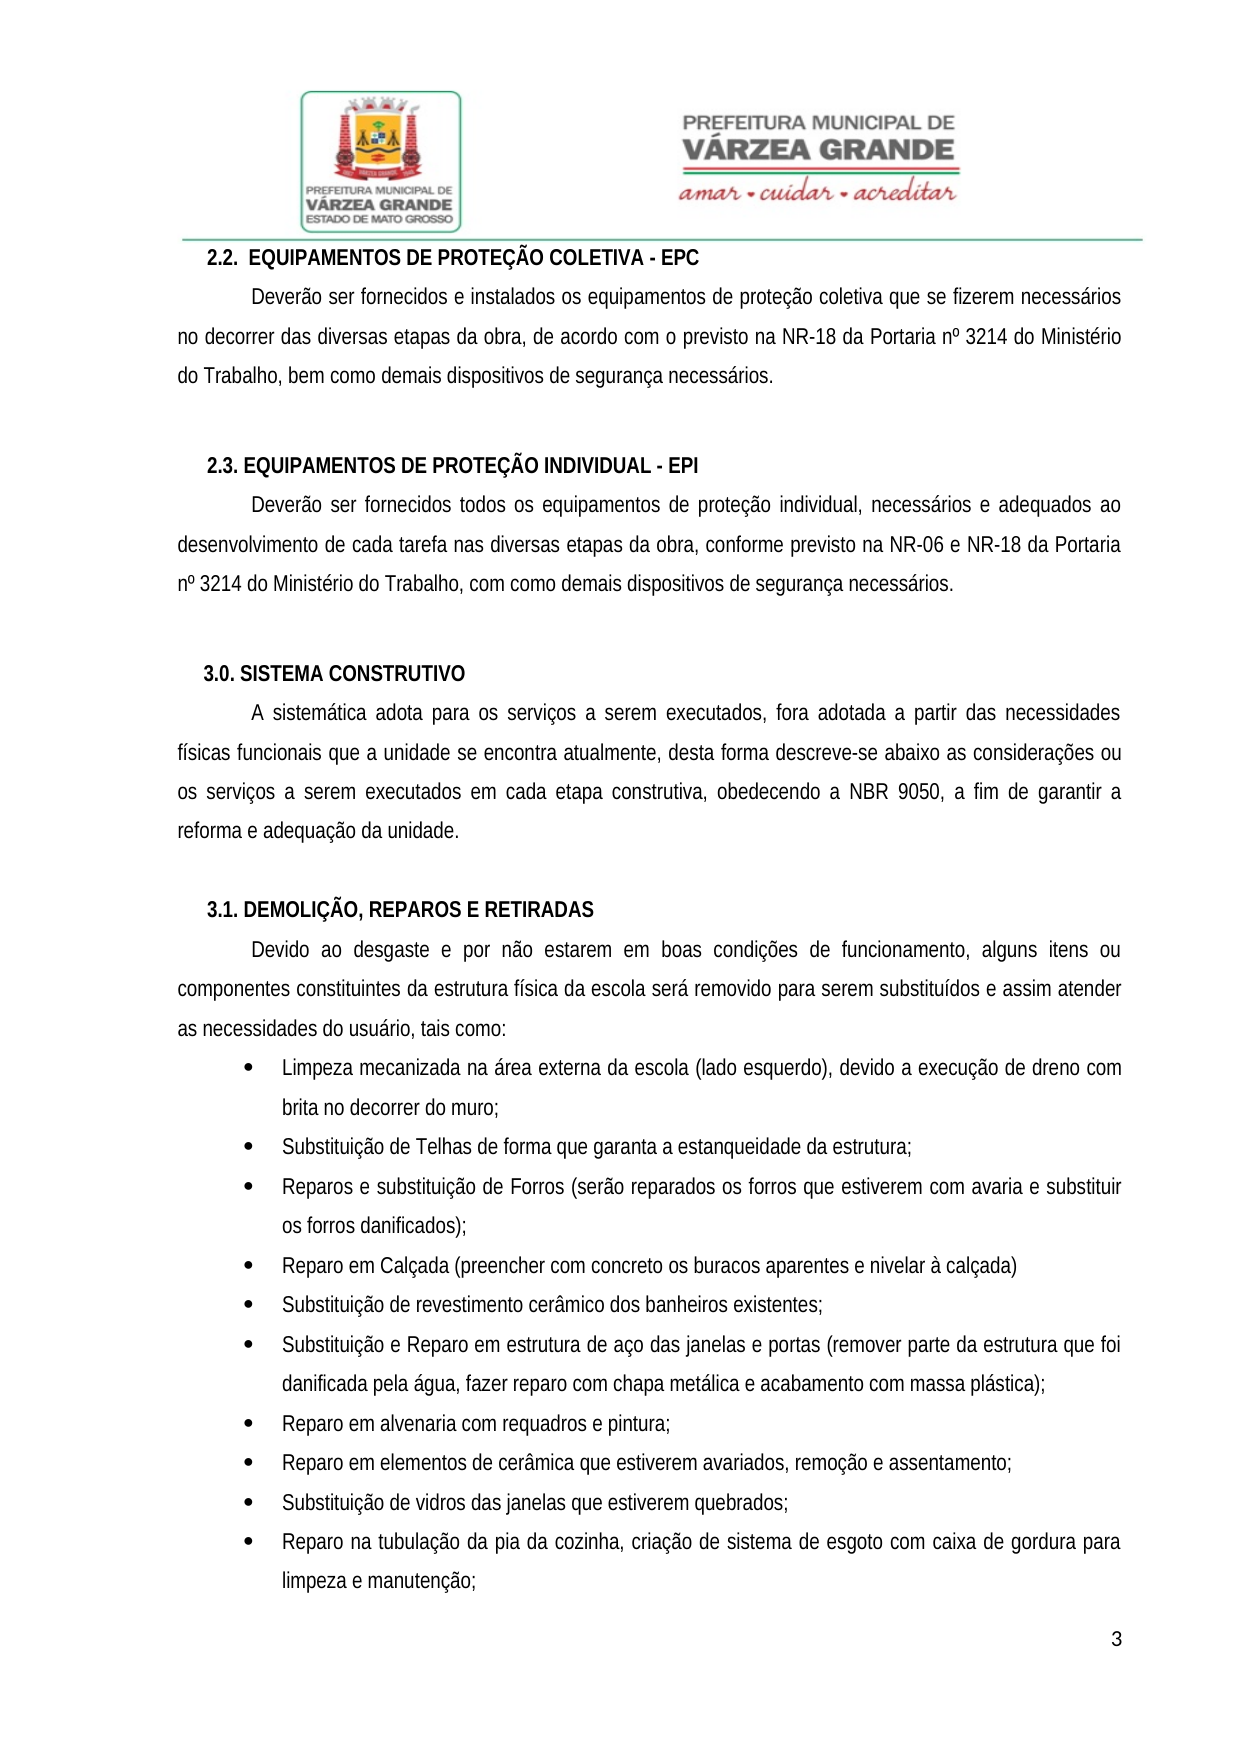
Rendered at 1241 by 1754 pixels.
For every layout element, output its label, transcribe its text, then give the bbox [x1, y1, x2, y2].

subtitle 2.3. EQUIPAMENTOS DE PROTEÇÃO INDIVIDUAL - EPI [177, 452, 1122, 478]
picture [177, 73, 1147, 244]
list Limpeza mecanizada na área externa da escola (lado esquerdo), devido a execução de dreno com brita no decorrer do muro; [244, 1054, 1122, 1120]
list Reparo em elementos de cerâmica que estiverem avariados, remoção e assentamento; [244, 1449, 1122, 1475]
list Reparos e substituição de Forros (serão reparados os forros que estiverem com avaria e substituir os forros danificados); [244, 1173, 1122, 1238]
list Substituição de vidros das janelas que estiverem quebrados; [244, 1488, 1122, 1515]
list Deverão ser fornecidos e instalados os equipamentos de proteção coletiva que se fizerem necessários no decorrer das diversas etapas da obra, de acordo com o previsto na NR-18 da Portaria nº 3214 do Ministério do Trabalho, bem como demais dispositivos de segurança necessários. [177, 283, 1122, 388]
list Reparo em Calçada (preencher com concreto os buracos aparentes e nivelar à calçada) [244, 1252, 1122, 1278]
list Deverão ser fornecidos todos os equipamentos de proteção individual, necessários e adequados ao desenvolvimento de cada tarefa nas diversas etapas da obra, conforme previsto na NR-06 e NR-18 da Portaria nº 3214 do Ministério do Trabalho, com como demais dispositivos de segurança necessários. [177, 491, 1122, 596]
subtitle 3.0. SISTEMA CONSTRUTIVO [177, 659, 1122, 686]
list Substituição de Telhas de forma que garanta a estanqueidade da estrutura; [244, 1133, 1122, 1159]
subtitle 2.2. EQUIPAMENTOS DE PROTEÇÃO COLETIVA - EPC [177, 244, 1122, 270]
list Devido ao desgaste e por não estarem em boas condições de funcionamento, alguns itens ou componentes constituintes da estrutura física da escola será removido para serem substituídos e assim atender as necessidades do usuário, tais como: [177, 936, 1122, 1041]
list A sistemática adota para os serviços a serem executados, fora adotada a partir das necessidades físicas funcionais que a unidade se encontra atualmente, desta forma descreve-se abaixo as considerações ou os serviços a serem executados em cada etapa construtiva, obedecendo a NBR 9050, a fim de garantir a reforma e adequação da unidade. [177, 699, 1122, 844]
list Substituição e Reparo em estrutura de aço das janelas e portas (remover parte da estrutura que foi danificada pela água, fazer reparo com chapa metálica e acabamento com massa plástica); [244, 1331, 1122, 1396]
list Substituição de revestimento cerâmico dos banheiros existentes; [244, 1291, 1122, 1317]
list Reparo em alvenaria com requadros e pintura; [244, 1409, 1122, 1436]
list 3.1. DEMOLIÇÃO, REPAROS E RETIRADAS [177, 896, 1122, 923]
list Reparo na tubulação da pia da cozinha, criação de sistema de esgoto com caixa de gordura para limpeza e manutenção; [244, 1528, 1122, 1594]
